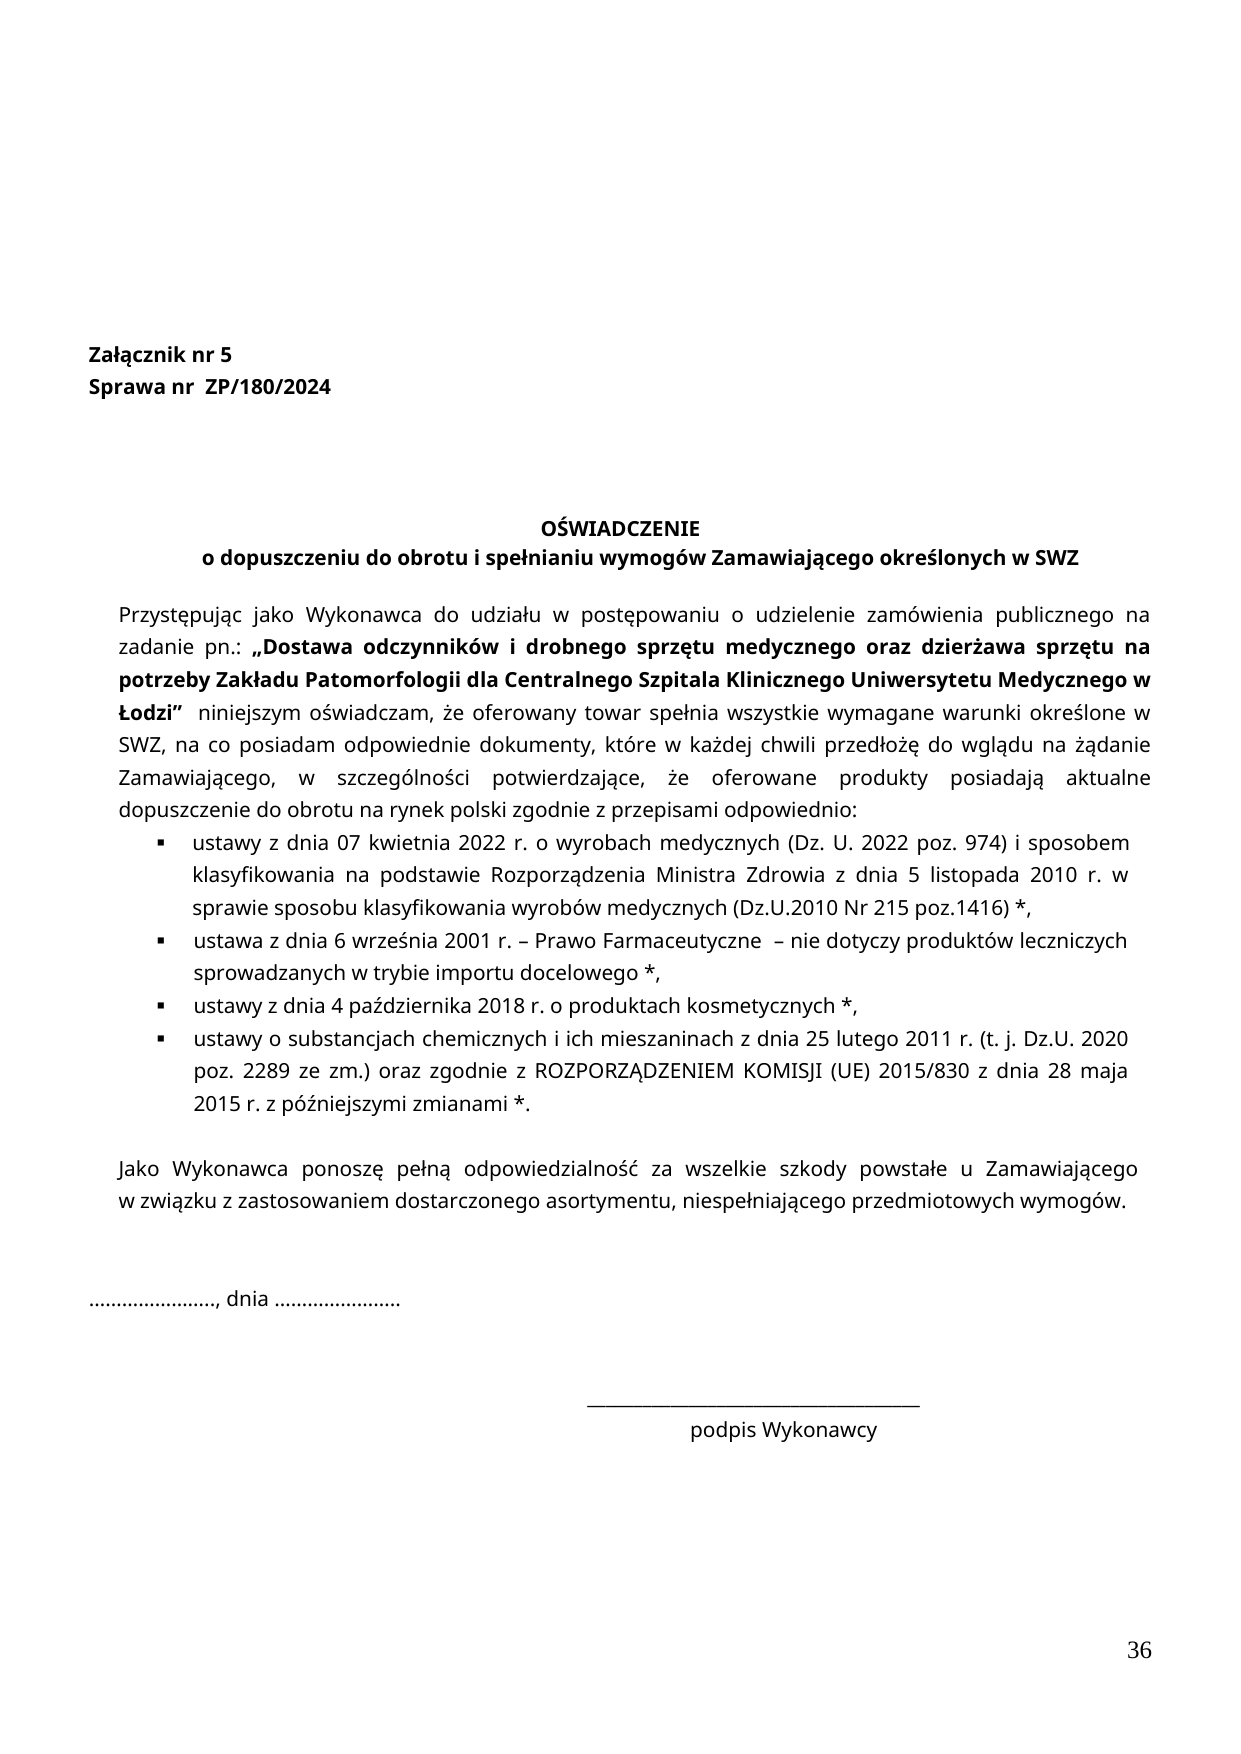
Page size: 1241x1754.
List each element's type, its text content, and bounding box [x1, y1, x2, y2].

text podpis Wykonawcy [89, 1415, 1152, 1443]
text ………………….., dnia ………………….. [89, 1284, 1152, 1313]
list ustawy o substancjach chemicznych i ich mieszaninach z dnia 25 lutego 2011 r. (t. j. Dz.U. 2020 poz. 2289 ze zm.) oraz zgodnie z ROZPORZĄDZENIEM KOMISJI (UE) 2015/830 z dnia 28 maja 2015 r. z późniejszymi zmianami *. [156, 1024, 1130, 1117]
text OŚWIADCZENIE [89, 514, 1152, 543]
list ustawy z dnia 4 października 2018 r. o produktach kosmetycznych *, [156, 991, 1130, 1019]
text ____________________________________ [89, 1382, 1152, 1411]
text Sprawa nr ZP/180/2024 [89, 372, 1152, 401]
text o dopuszczeniu do obrotu i spełnianiu wymogów Zamawiającego określonych w SWZ [89, 543, 1152, 571]
text Załącznik nr 5 [89, 340, 1152, 368]
list ustawa z dnia 6 września 2001 r. – Prawo Farmaceutyczne – nie dotyczy produktów leczniczych sprowadzanych w trybie importu docelowego *, [156, 926, 1130, 987]
list ustawy z dnia 07 kwietnia 2022 r. o wyrobach medycznych (Dz. U. 2022 poz. 974) i sposobem klasyfikowania na podstawie Rozporządzenia Ministra Zdrowia z dnia 5 listopada 2010 r. w sprawie sposobu klasyfikowania wyrobów medycznych (Dz.U.2010 Nr 215 poz.1416) *, [156, 828, 1130, 922]
text Jako Wykonawca ponoszę pełną odpowiedzialność za wszelkie szkody powstałe u Zamawiającego w związku z zastosowaniem dostarczonego asortymentu, niespełniającego przedmiotowych wymogów. [118, 1154, 1152, 1215]
text Przystępując jako Wykonawca do udziału w postępowaniu o udzielenie zamówienia publicznego na zadanie pn.: „Dostawa odczynników i drobnego sprzętu medycznego oraz dzierżawa sprzętu na potrzeby Zakładu Patomorfologii dla Centralnego Szpitala Klinicznego Uniwersytetu Medycznego w Łodzi” niniejszym oświadczam, że oferowany towar spełnia wszystkie wymagane warunki określone w SWZ, na co posiadam odpowiednie dokumenty, które w każdej chwili przedłożę do wglądu na żądanie Zamawiającego, w szczególności potwierdzające, że oferowane produkty posiadają aktualne dopuszczenie do obrotu na rynek polski zgodnie z przepisami odpowiednio: [89, 600, 1152, 824]
